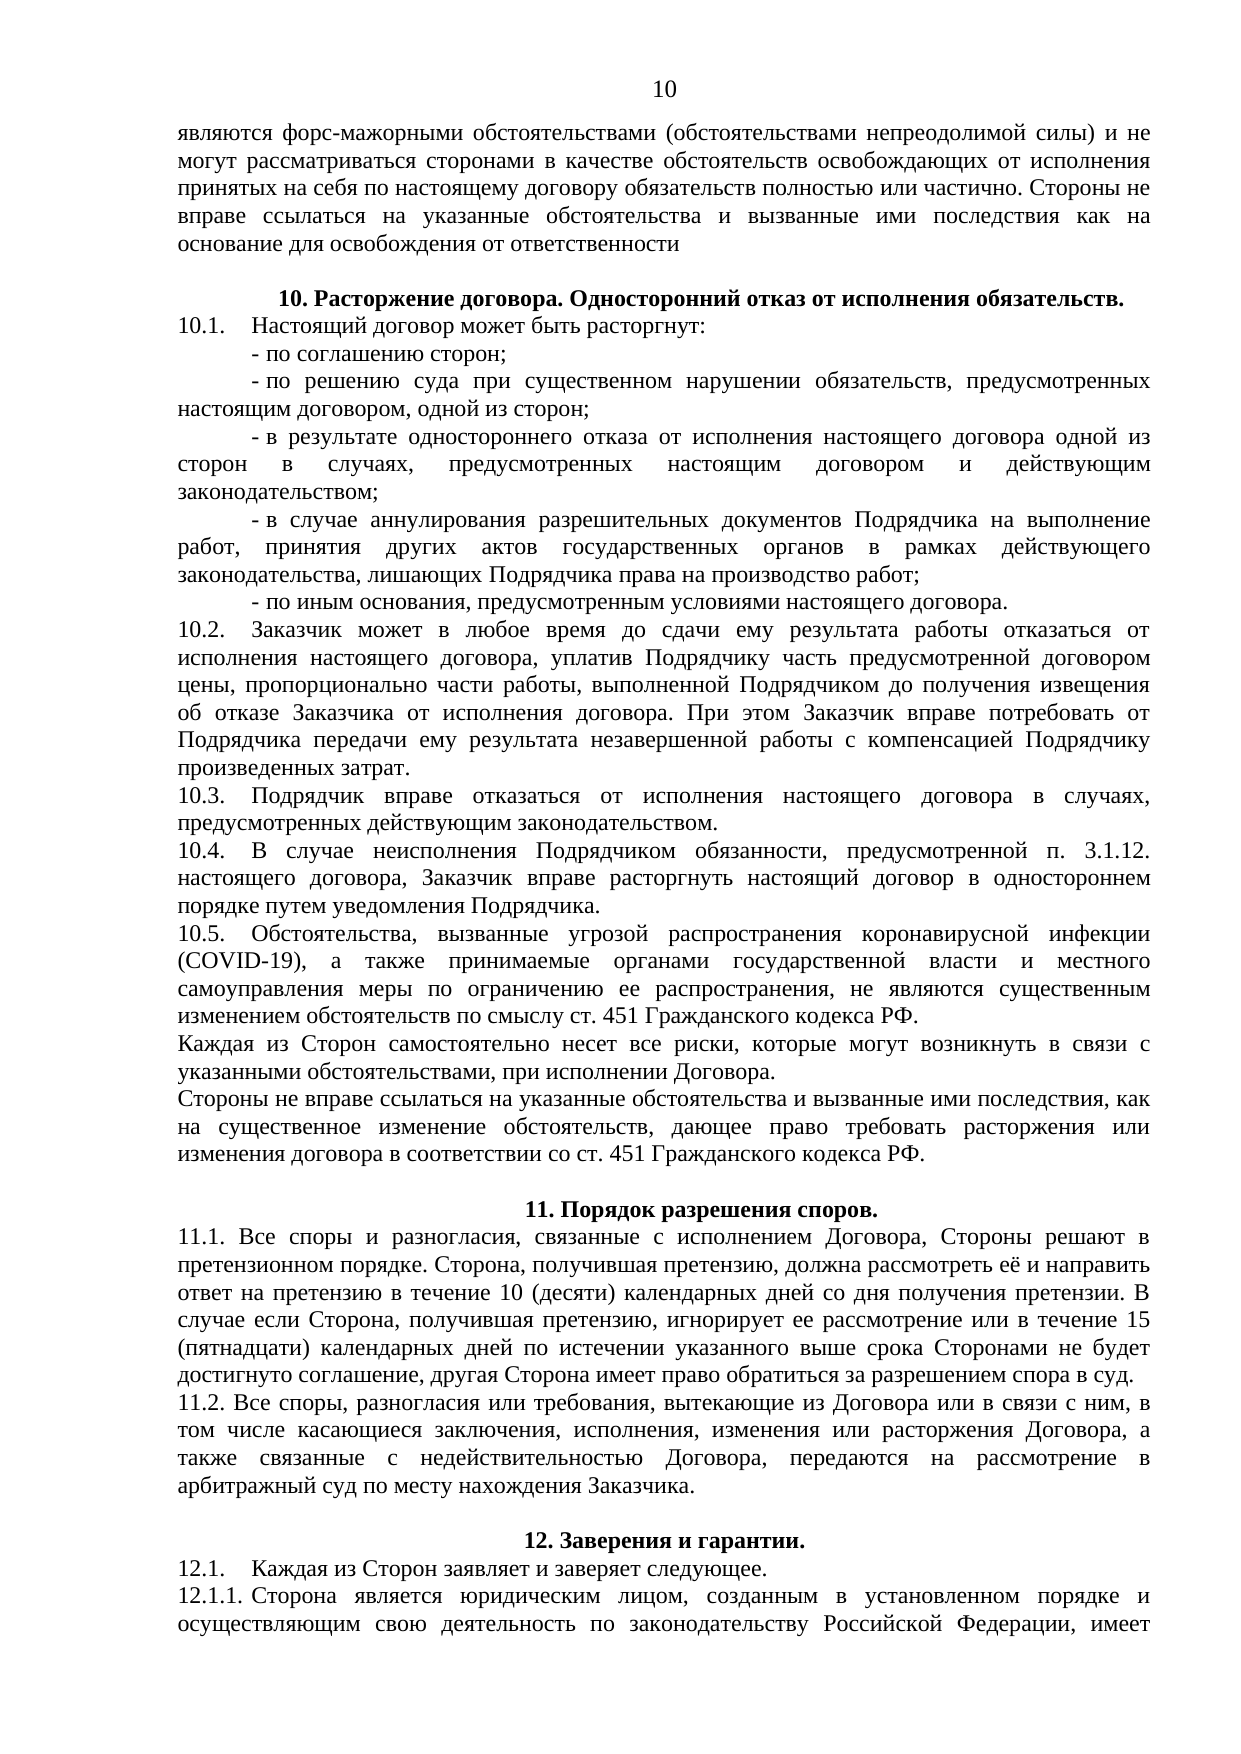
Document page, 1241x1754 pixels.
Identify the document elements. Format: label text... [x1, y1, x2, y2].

text 10.4. В случае неисполнения Подрядчиком обязанности, предусмотренной п. 3.1.12. настоящего договора, Заказчик вправе расторгнуть настоящий договор в одностороннем порядке путем уведомления Подрядчика. [177, 836, 1152, 919]
text 10.3. Подрядчик вправе отказаться от исполнения настоящего договора в случаях, предусмотренных действующим законодательством. [177, 781, 1152, 836]
list по иным основания, предусмотренным условиями настоящего договора. [177, 587, 1152, 615]
list в случае аннулирования разрешительных документов Подрядчика на выполнение работ, принятия других актов государственных органов в рамках действующего законодательства, лишающих Подрядчика права на производство работ; [177, 504, 1152, 587]
list по соглашению сторон; [177, 339, 1152, 367]
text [177, 118, 1152, 256]
list по решению суда при существенном нарушении обязательств, предусмотренных настоящим договором, одной из сторон; [177, 367, 1152, 422]
list 12. Заверения и гарантии. [177, 1526, 1152, 1553]
text 11.2. Все споры, разногласия или требования, вытекающие из Договора или в связи с ним, в том числе касающиеся заключения, исполнения, изменения или расторжения Договора, а также связанные с недействительностью Договора, передаются на рассмотрение в арбитражный суд по месту нахождения Заказчика. [177, 1388, 1152, 1498]
text 11.1. Все споры и разногласия, связанные с исполнением Договора, Стороны решают в претензионном порядке. Сторона, получившая претензию, должна рассмотреть её и направить ответ на претензию в течение 10 (десяти) календарных дней со дня получения претензии. В случае если Сторона, получившая претензию, игнорирует ее рассмотрение или в течение 15 (пятнадцати) календарных дней по истечении указанного выше срока Сторонами не будет достигнуто соглашение, другая Сторона имеет право обратиться за разрешением спора в суд. [177, 1222, 1152, 1388]
text 10.2. Заказчик может в любое время до сдачи ему результата работы отказаться от исполнения настоящего договора, уплатив Подрядчику часть предусмотренной договором цены, пропорционально части работы, выполненной Подрядчиком до получения извещения об отказе Заказчика от исполнения договора. При этом Заказчик вправе потребовать от Подрядчика передачи ему результата незавершенной работы с компенсацией Подрядчику произведенных затрат. [177, 615, 1152, 781]
text Стороны не вправе ссылаться на указанные обстоятельства и вызванные ими последствия, как на существенное изменение обстоятельств, дающее право требовать расторжения или изменения договора в соответствии со ст. 451 Гражданского кодекса РФ. [177, 1084, 1152, 1167]
text 10. Расторжение договора. Односторонний отказ от исполнения обязательств. [251, 284, 1152, 311]
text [177, 1581, 1152, 1636]
list в результате одностороннего отказа от исполнения настоящего договора одной из сторон в случаях, предусмотренных настоящим договором и действующим законодательством; [177, 422, 1152, 504]
text 12.1. Каждая из Сторон заявляет и заверяет следующее. [177, 1553, 1152, 1581]
text 10.1. Настоящий договор может быть расторгнут: [177, 311, 1152, 339]
text 10.5. Обстоятельства, вызванные угрозой распространения коронавирусной инфекции (COVID-19), а также принимаемые органами государственной власти и местного самоуправления меры по ограничению ее распространения, не являются существенным изменением обстоятельств по смыслу ст. 451 Гражданского кодекса РФ. [177, 919, 1152, 1029]
text 11. Порядок разрешения споров. [251, 1195, 1152, 1222]
text Каждая из Сторон самостоятельно несет все риски, которые могут возникнуть в связи с указанными обстоятельствами, при исполнении Договора. [177, 1029, 1152, 1084]
